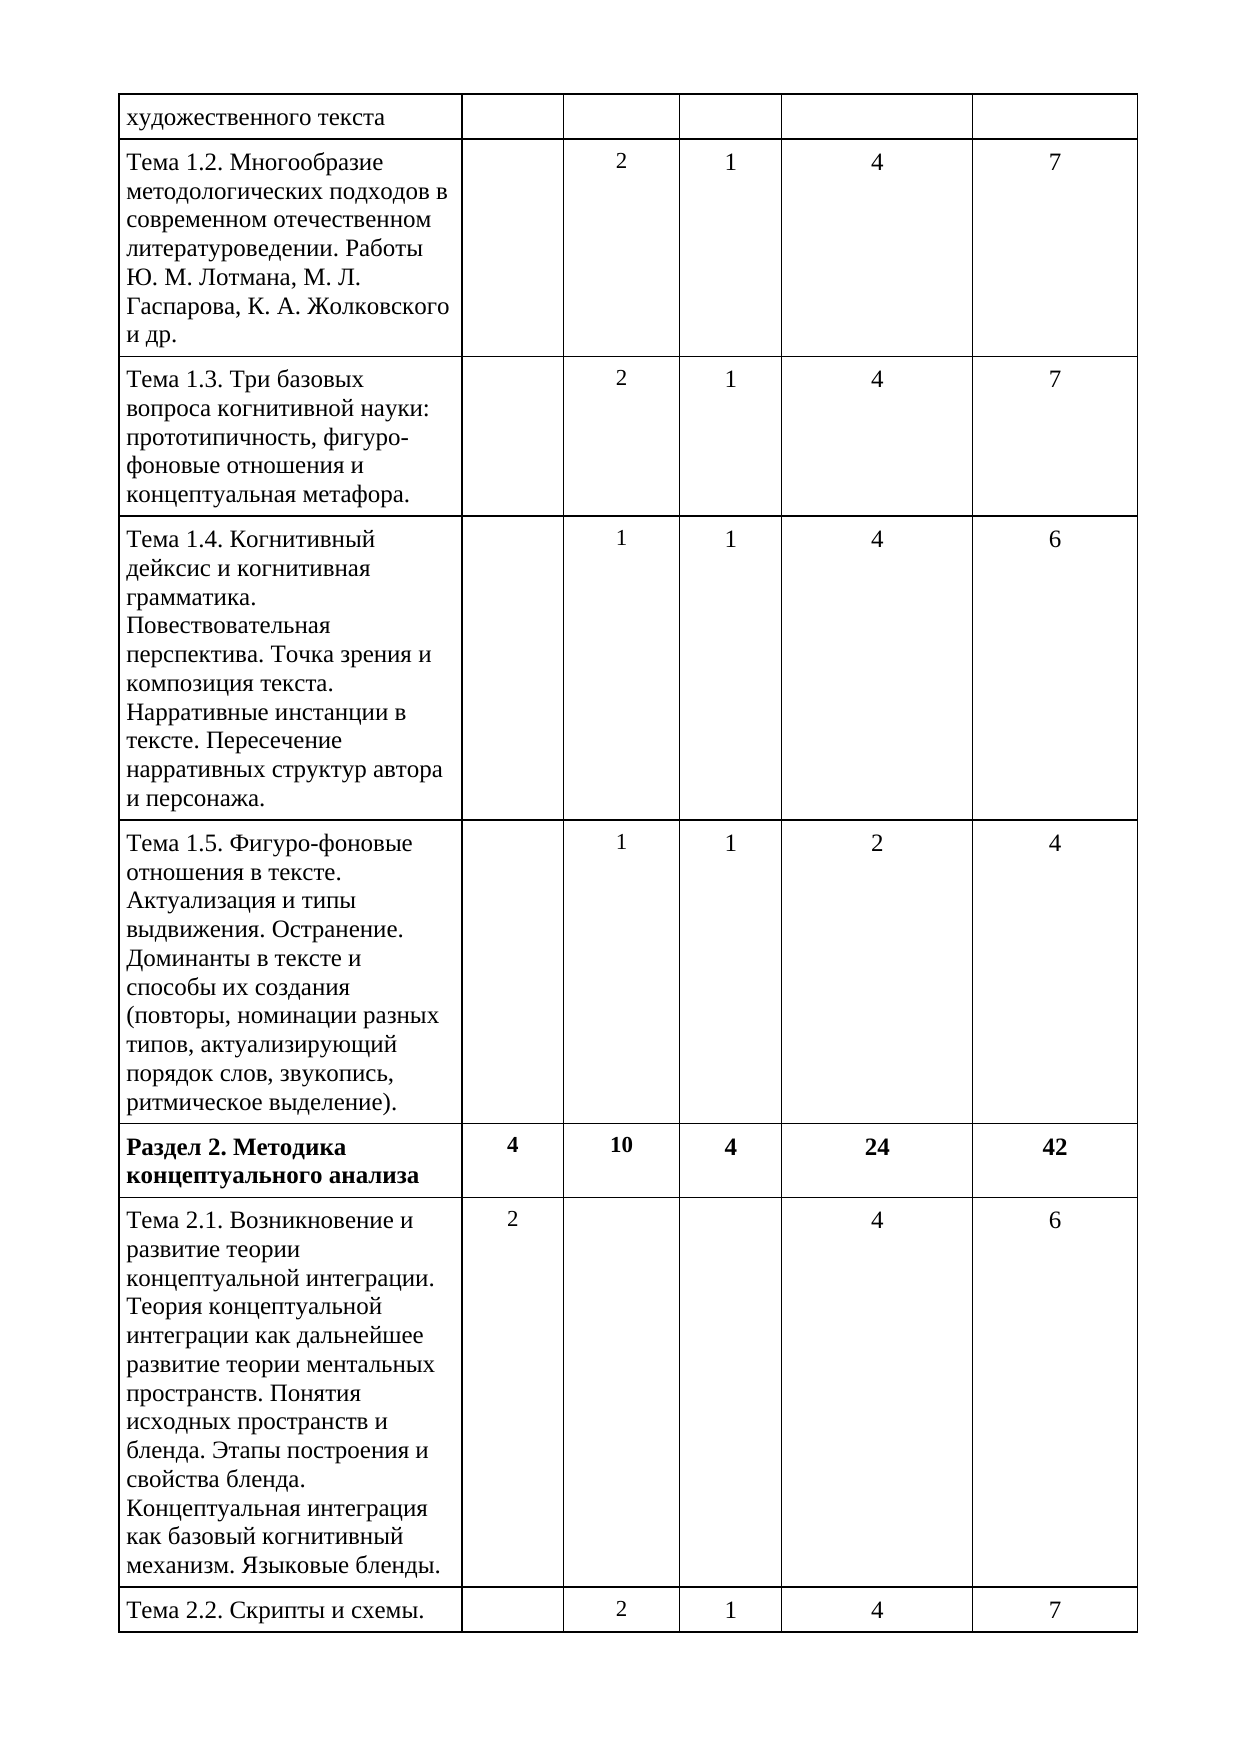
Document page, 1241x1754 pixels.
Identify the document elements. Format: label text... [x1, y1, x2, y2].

table_cell 1 [564, 517, 679, 819]
table_cell [463, 517, 563, 819]
table_cell [680, 1198, 781, 1586]
table_cell Тема 1.5. Фигуро-фоновые отношения в тексте. Актуализация и типы выдвижения. Остранение. Доминанты в тексте и способы их создания (повторы, номинации разных типов, актуализирующий порядок слов, звукопись, ритмическое выделение). [120, 821, 461, 1123]
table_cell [120, 1588, 461, 1631]
table_cell Тема 2.1. Возникновение и развитие теории концептуальной интеграции. Теория концептуальной интеграции как дальнейшее развитие теории ментальных пространств. Понятия исходных пространств и бленда. Этапы построения и свойства бленда. Концептуальная интеграция как базовый когнитивный механизм. Языковые бленды. [120, 1198, 461, 1586]
table_cell Раздел 2. Методика концептуального анализа [120, 1124, 461, 1196]
table_cell 1 [680, 517, 781, 819]
table_cell 24 [782, 1124, 972, 1196]
table_cell [564, 1198, 679, 1586]
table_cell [120, 95, 461, 138]
table_cell 4 [782, 1588, 972, 1631]
table_cell 7 [973, 1588, 1137, 1631]
table_cell 2 [680, 95, 781, 138]
table_cell Тема 1.2. Многообразие методологических подходов в современном отечественном литературоведении. Работы Ю. М. Лотмана, М. Л. Гаспарова, К. А. Жолковского и др. [120, 140, 461, 356]
table_cell 2 [463, 1198, 563, 1586]
table_cell 4 [782, 1198, 972, 1586]
table_cell 2 [564, 1588, 679, 1631]
table_cell 7 [973, 140, 1137, 356]
table_cell 4 [463, 1124, 563, 1196]
table_cell 4 [973, 821, 1137, 1123]
table_cell 42 [973, 1124, 1137, 1196]
table_cell 4 [782, 140, 972, 356]
table_cell 2 [564, 357, 679, 515]
table_cell [463, 821, 563, 1123]
table_cell Тема 1.4. Когнитивный дейксис и когнитивная грамматика. Повествовательная перспектива. Точка зрения и композиция текста. Нарративные инстанции в тексте. Пересечение нарративных структур автора и персонажа. [120, 517, 461, 819]
table_cell [463, 1588, 563, 1631]
table_cell 1 [680, 821, 781, 1123]
table_cell 4 [782, 517, 972, 819]
table_cell [463, 357, 563, 515]
table_cell 1 [680, 140, 781, 356]
table_cell 2 [782, 821, 972, 1123]
table_cell [564, 95, 679, 138]
table_cell 4 [782, 357, 972, 515]
table_cell 7 [973, 357, 1137, 515]
table_cell 6 [973, 95, 1137, 138]
table_cell 10 [564, 1124, 679, 1196]
table_cell [463, 140, 563, 356]
table_cell 2 [782, 95, 972, 138]
table_cell Тема 1.3. Три базовых вопроса когнитивной науки: прототипичность, фигуро- фоновые отношения и концептуальная метафора. [120, 357, 461, 515]
table_cell 6 [973, 1198, 1137, 1586]
table_cell 2 [564, 140, 679, 356]
table_cell 1 [680, 1588, 781, 1631]
table_cell 4 [680, 1124, 781, 1196]
table_cell 1 [680, 357, 781, 515]
table_cell 6 [973, 517, 1137, 819]
table_cell 2 [463, 95, 563, 138]
table_cell 1 [564, 821, 679, 1123]
